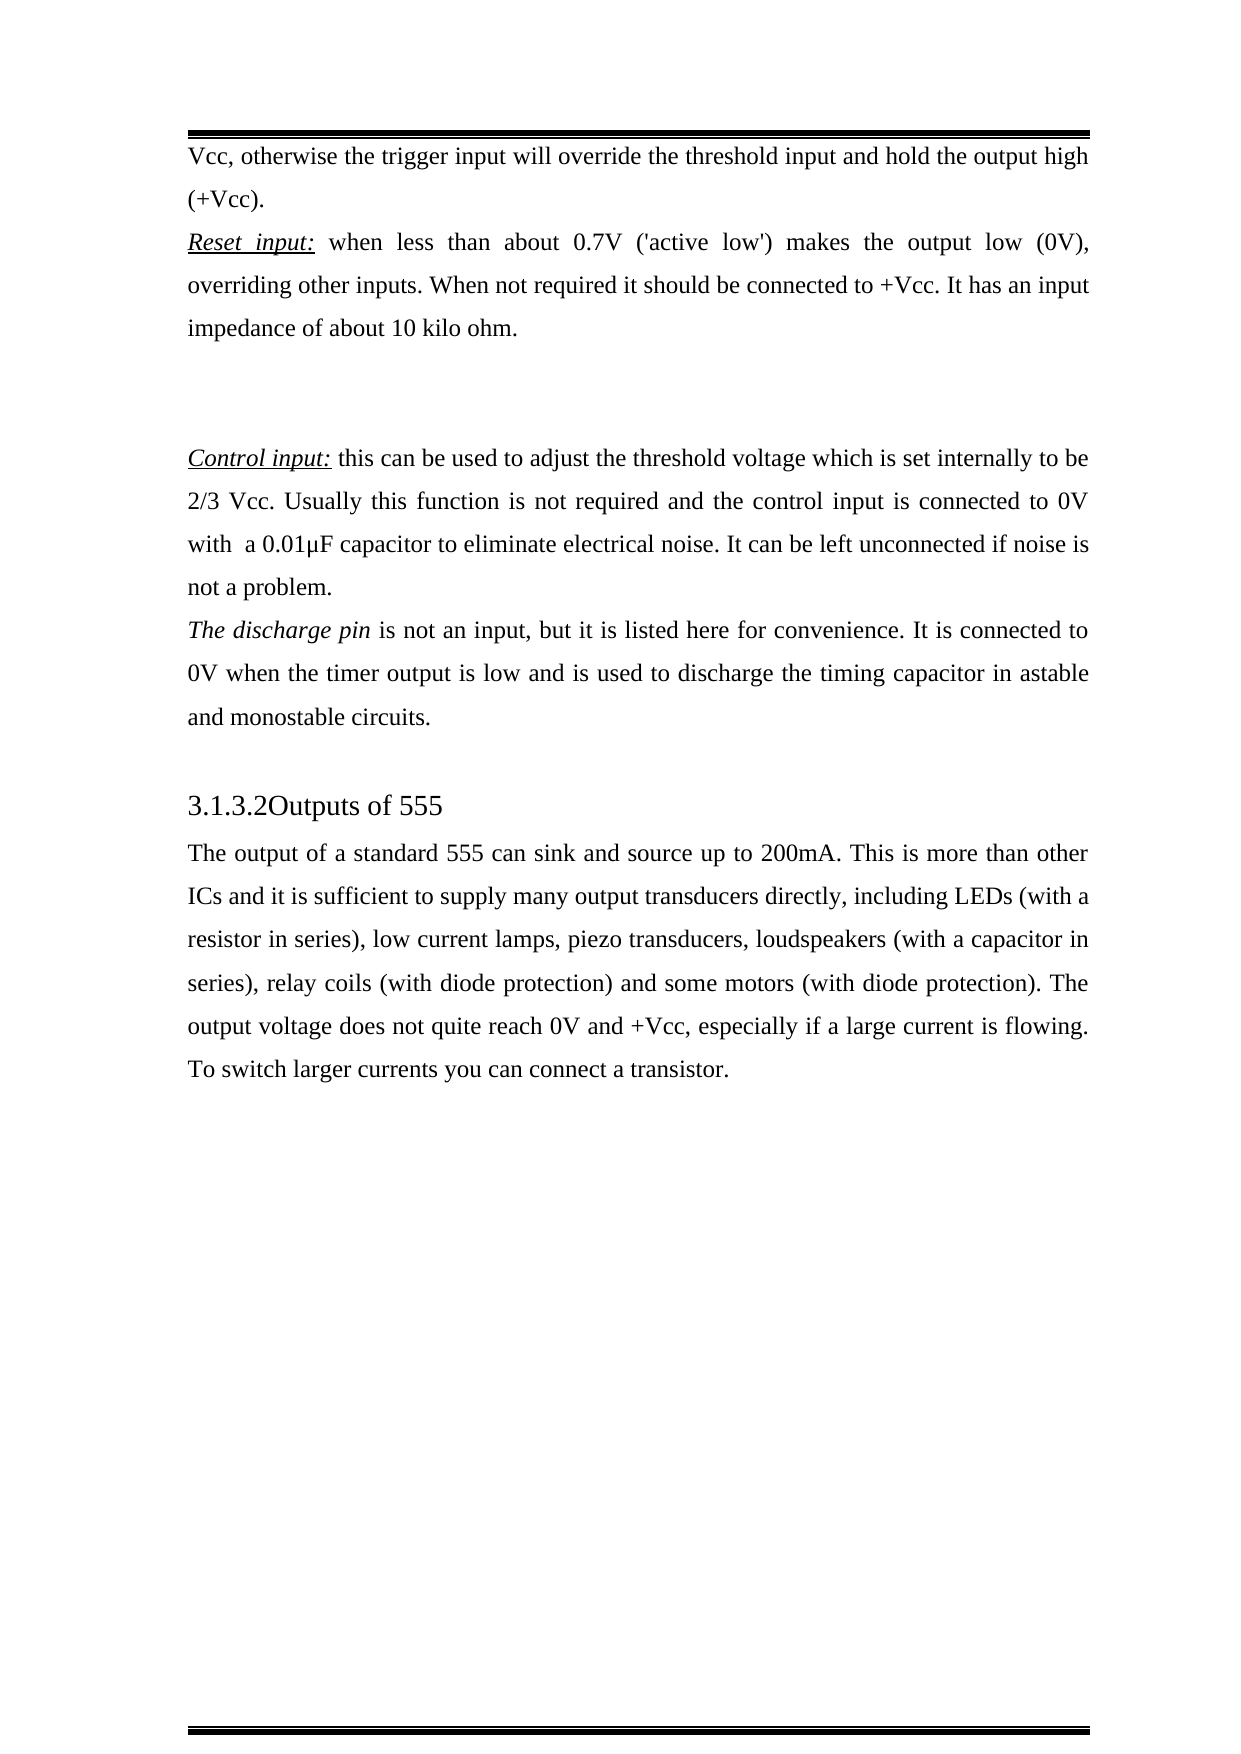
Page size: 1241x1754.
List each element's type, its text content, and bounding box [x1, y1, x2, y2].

text The discharge pin is not an input, but it is listed here for convenience. It is connected to 0V when the timer output is low and is used to discharge the timing capacitor in astable and monostable circuits. [187, 615, 1090, 730]
text Control input: this can be used to adjust the threshold voltage which is set internally to be 2/3 Vcc. Usually this function is not required and the control input is connected to 0V with a 0.01μF capacitor to eliminate electrical noise. It can be left unconnected if noise is not a problem. [187, 443, 1090, 601]
text Reset input: when less than about 0.7V ('active low') makes the output low (0V), overriding other inputs. When not required it should be connected to +Vcc. It has an input impedance of about 10 kilo ohm. [187, 227, 1090, 342]
text 3.1.3.2Outputs of 555 [187, 788, 1090, 821]
text The output of a standard 555 can sink and source up to 200mA. This is more than other ICs and it is sufficient to supply many output transducers directly, including LEDs (with a resistor in series), low current lamps, piezo transducers, loudspeakers (with a capacitor in series), relay coils (with diode protection) and some motors (with diode protection). The output voltage does not quite reach 0V and +Vcc, especially if a large current is flowing. To switch larger currents you can connect a transistor. [187, 838, 1090, 1083]
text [187, 141, 1090, 213]
